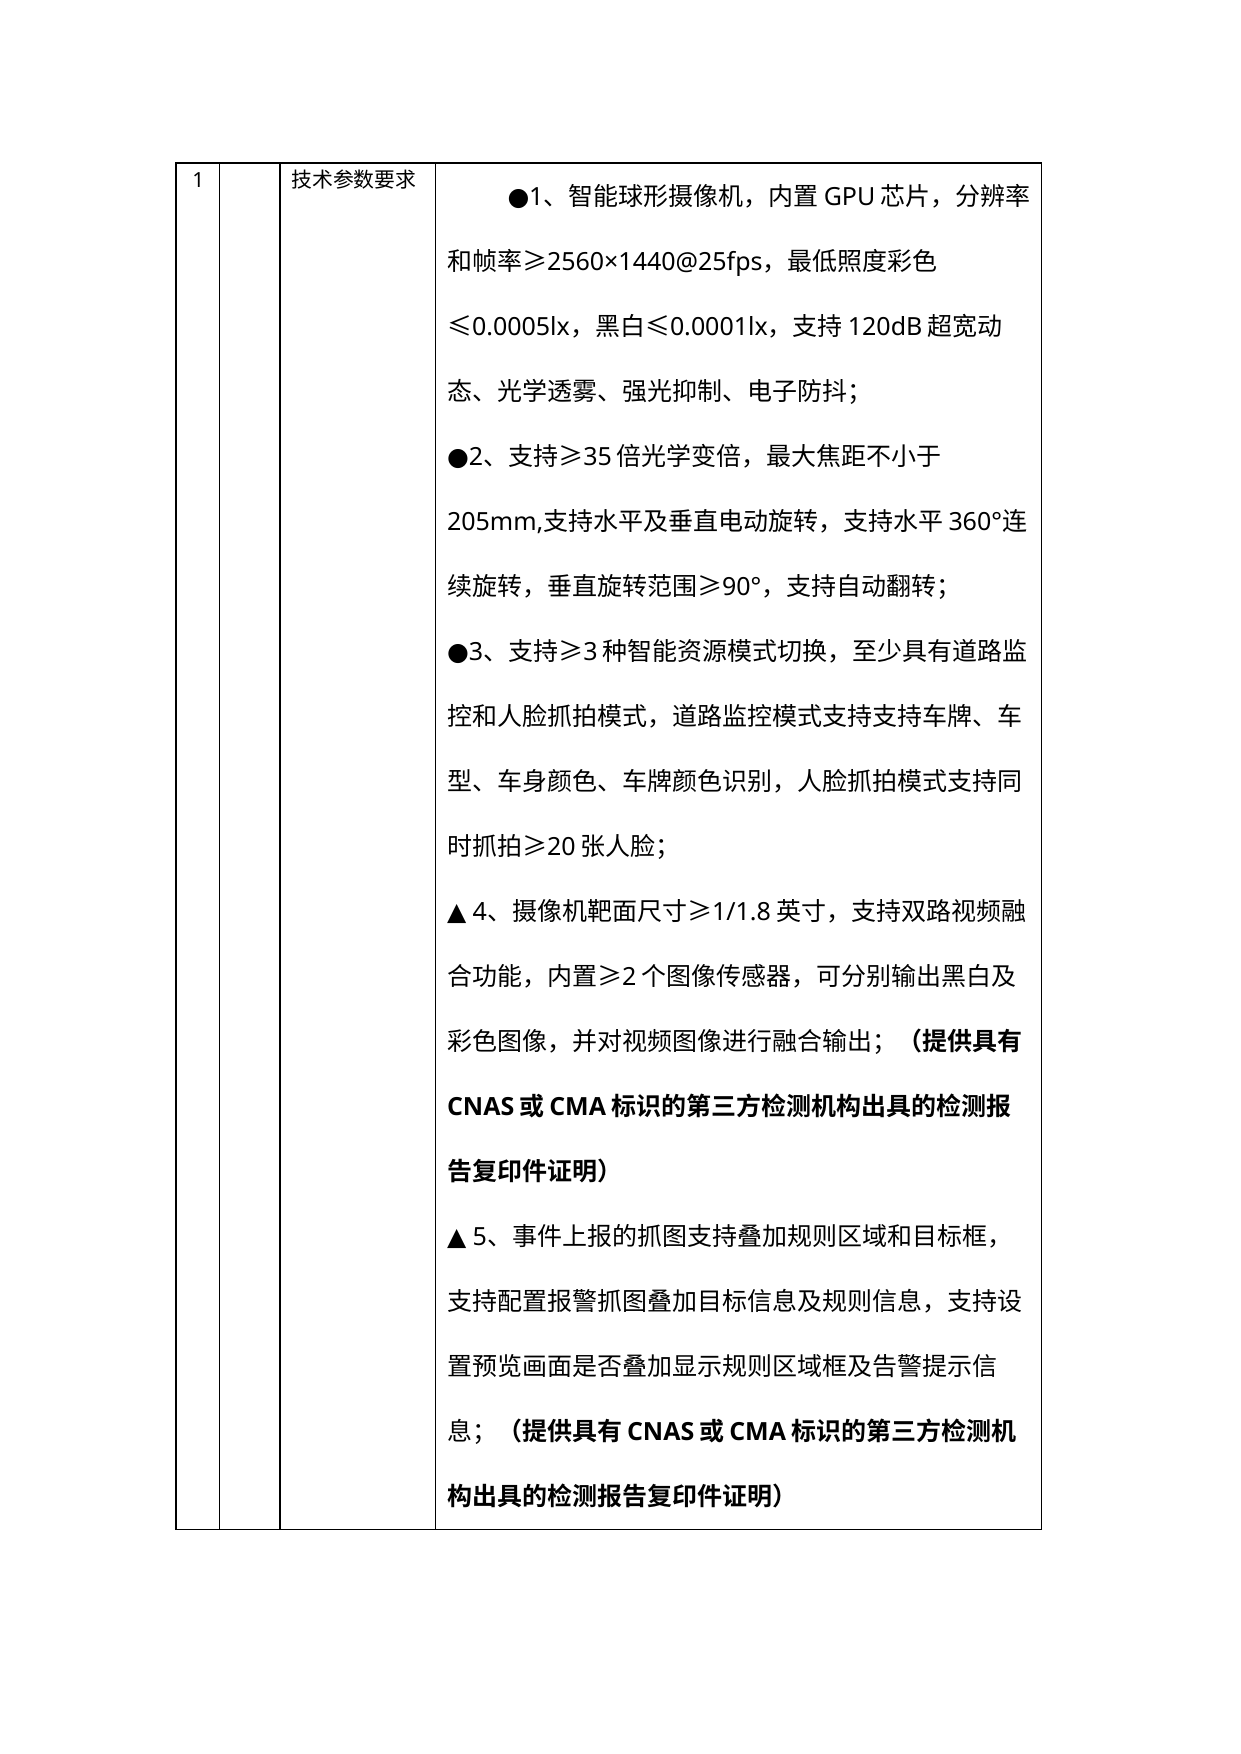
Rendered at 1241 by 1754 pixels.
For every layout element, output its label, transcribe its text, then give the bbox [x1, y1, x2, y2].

table_cell 技术参数要求 [281, 164, 435, 1528]
table_cell [220, 164, 279, 1528]
table_cell 1 [177, 164, 219, 1528]
